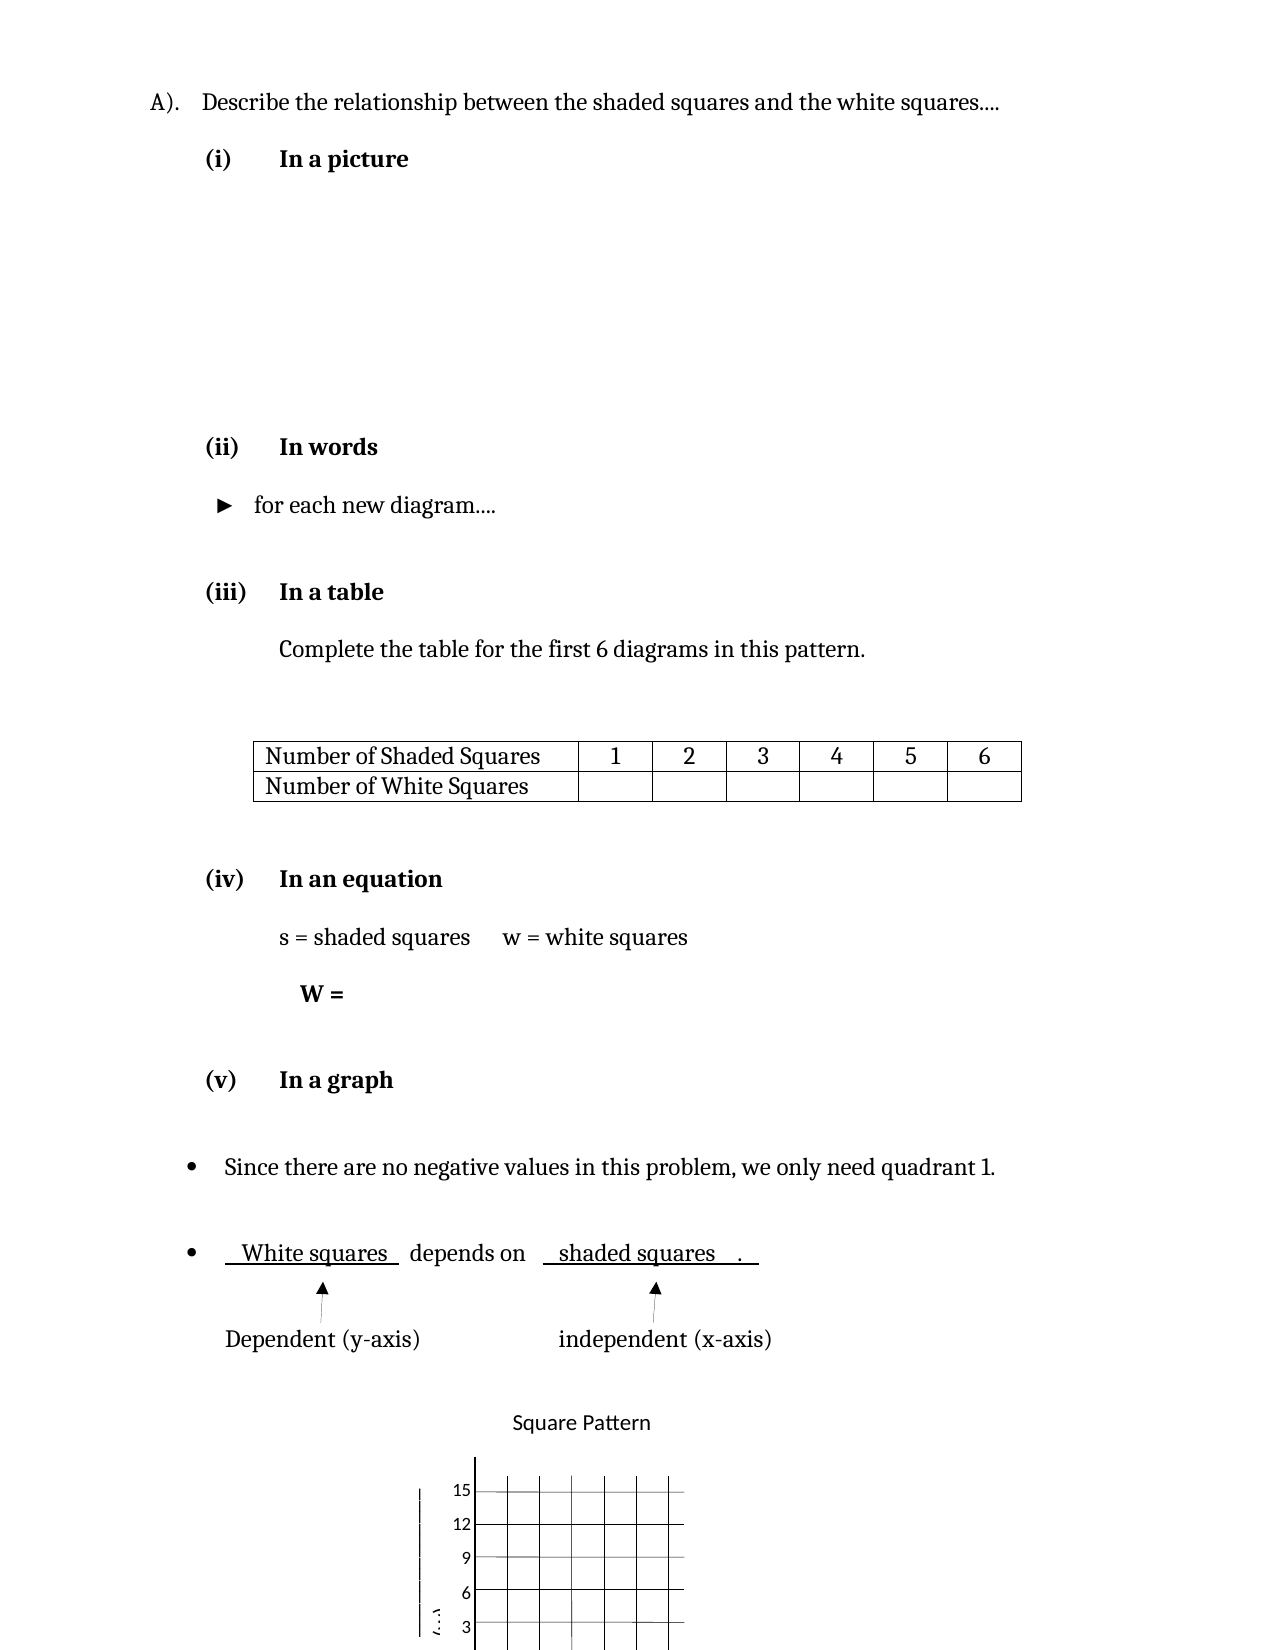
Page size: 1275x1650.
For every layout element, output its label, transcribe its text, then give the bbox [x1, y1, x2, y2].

text ► for each new diagram.... [150, 490, 1125, 520]
text Complete the table for the first 6 diagrams in this pattern. [204, 635, 1125, 664]
list In a graph [204, 1066, 1125, 1095]
text A). Describe the relationship between the shaded squares and the white squares.... [150, 88, 1125, 117]
table_cell [727, 772, 799, 801]
list In a table [204, 577, 1125, 606]
list White squares depends on shaded squares . [187, 1239, 1125, 1267]
table_cell [579, 772, 652, 801]
list Dependent (y-axis) independent (x-axis) [225, 1325, 1125, 1354]
table_cell Number of White Squares [254, 772, 578, 801]
text Square Pattern [150, 1408, 1125, 1436]
table_header 4 [800, 742, 873, 771]
list In an equation [204, 865, 1125, 894]
list In a picture [204, 145, 1125, 174]
table_header 3 [727, 742, 799, 771]
table_header 2 [653, 742, 726, 771]
table_header 1 [579, 742, 652, 771]
table_header Number of Shaded Squares [254, 742, 578, 771]
list In words [204, 433, 1125, 462]
text W = [150, 980, 1125, 1009]
table_cell [800, 772, 873, 801]
table_cell [874, 772, 947, 801]
list Since there are no negative values in this problem, we only need quadrant 1. [187, 1152, 1125, 1181]
table_cell [948, 772, 1021, 801]
table_header 5 [874, 742, 947, 771]
table_cell [653, 772, 726, 801]
table_header 6 [948, 742, 1021, 771]
text s = shaded squares w = white squares [279, 922, 1125, 951]
